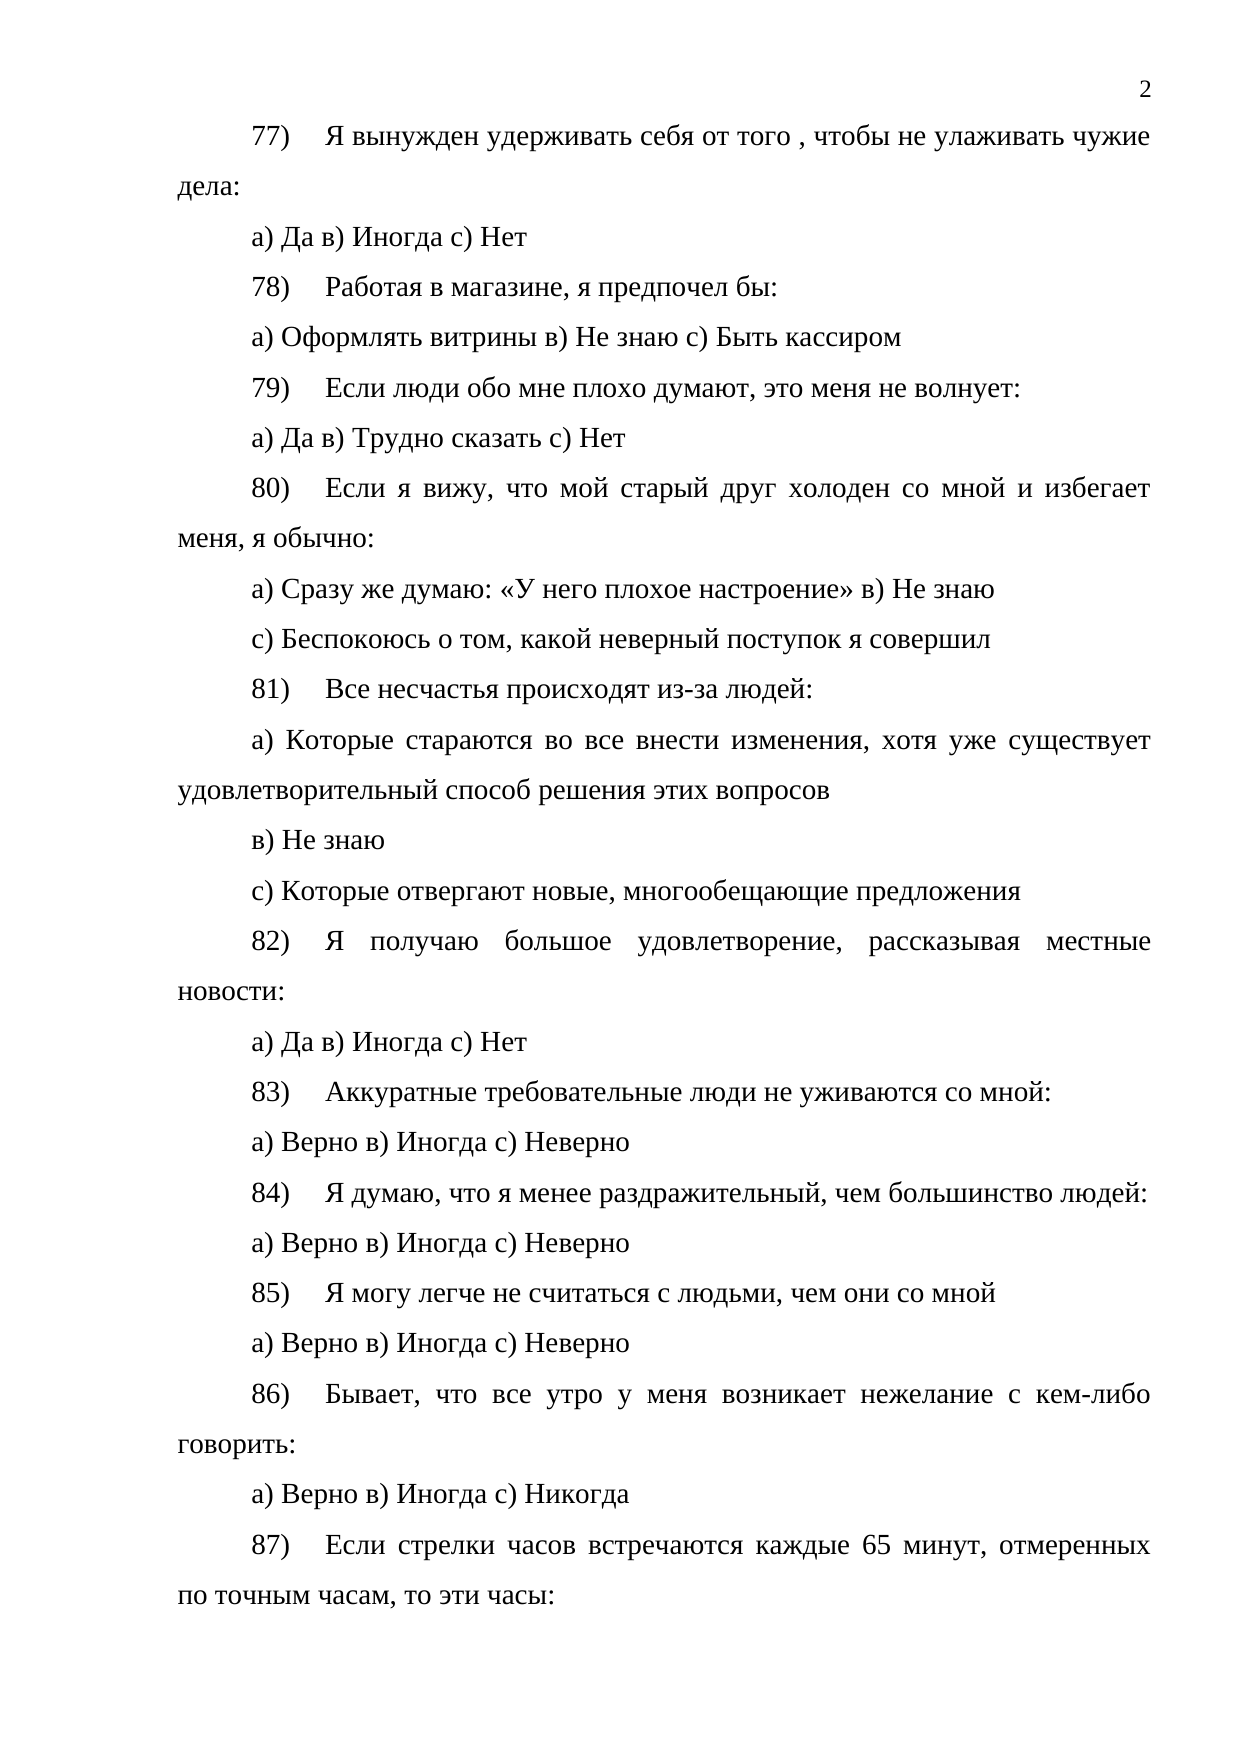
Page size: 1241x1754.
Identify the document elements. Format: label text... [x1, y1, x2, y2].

text с) Которые отвергают новые, многообещающие предложения [177, 873, 1152, 906]
text а) Верно в) Иногда с) Неверно [177, 1124, 1152, 1158]
text в) Не знаю [177, 822, 1152, 856]
text с) Беспокоюсь о том, какой неверный поступок я совершил [177, 621, 1152, 655]
list Аккуратные требовательные люди не уживаются со мной: [177, 1074, 1152, 1108]
text а) Да в) Трудно сказать с) Нет [177, 420, 1152, 453]
text а) Оформлять витрины в) Не знаю с) Быть кассиром [177, 319, 1152, 353]
list Все несчастья происходят из-за людей: [177, 672, 1152, 705]
list Если люди обо мне плохо думают, это меня не волнует: [177, 370, 1152, 403]
text а) Сразу же думаю: «У него плохое настроение» в) Не знаю [177, 571, 1152, 604]
text а) Да в) Иногда с) Нет [177, 219, 1152, 252]
list Если я вижу, что мой старый друг холоден со мной и избегает меня, я обычно: [177, 470, 1152, 554]
list Бывает, что все утро у меня возникает нежелание с кем-либо говорить: [177, 1376, 1152, 1460]
list Я вынужден удерживать себя от того , чтобы не улаживать чужие дела: [177, 118, 1152, 202]
list Я получаю большое удовлетворение, рассказывая местные новости: [177, 923, 1152, 1007]
text а) Которые стараются во все внести изменения, хотя уже существует удовлетворительный способ решения этих вопросов [177, 722, 1152, 806]
text а) Верно в) Иногда с) Никогда [177, 1477, 1152, 1510]
list Работая в магазине, я предпочел бы: [177, 269, 1152, 303]
list Я могу легче не считаться с людьми, чем они со мной [177, 1275, 1152, 1309]
text а) Да в) Иногда с) Нет [177, 1024, 1152, 1057]
text а) Верно в) Иногда с) Неверно [177, 1326, 1152, 1359]
text а) Верно в) Иногда с) Неверно [177, 1225, 1152, 1258]
list Я думаю, что я менее раздражительный, чем большинство людей: [177, 1175, 1152, 1208]
list Если стрелки часов встречаются каждые 65 минут, отмеренных по точным часам, то эти часы: [177, 1527, 1152, 1611]
